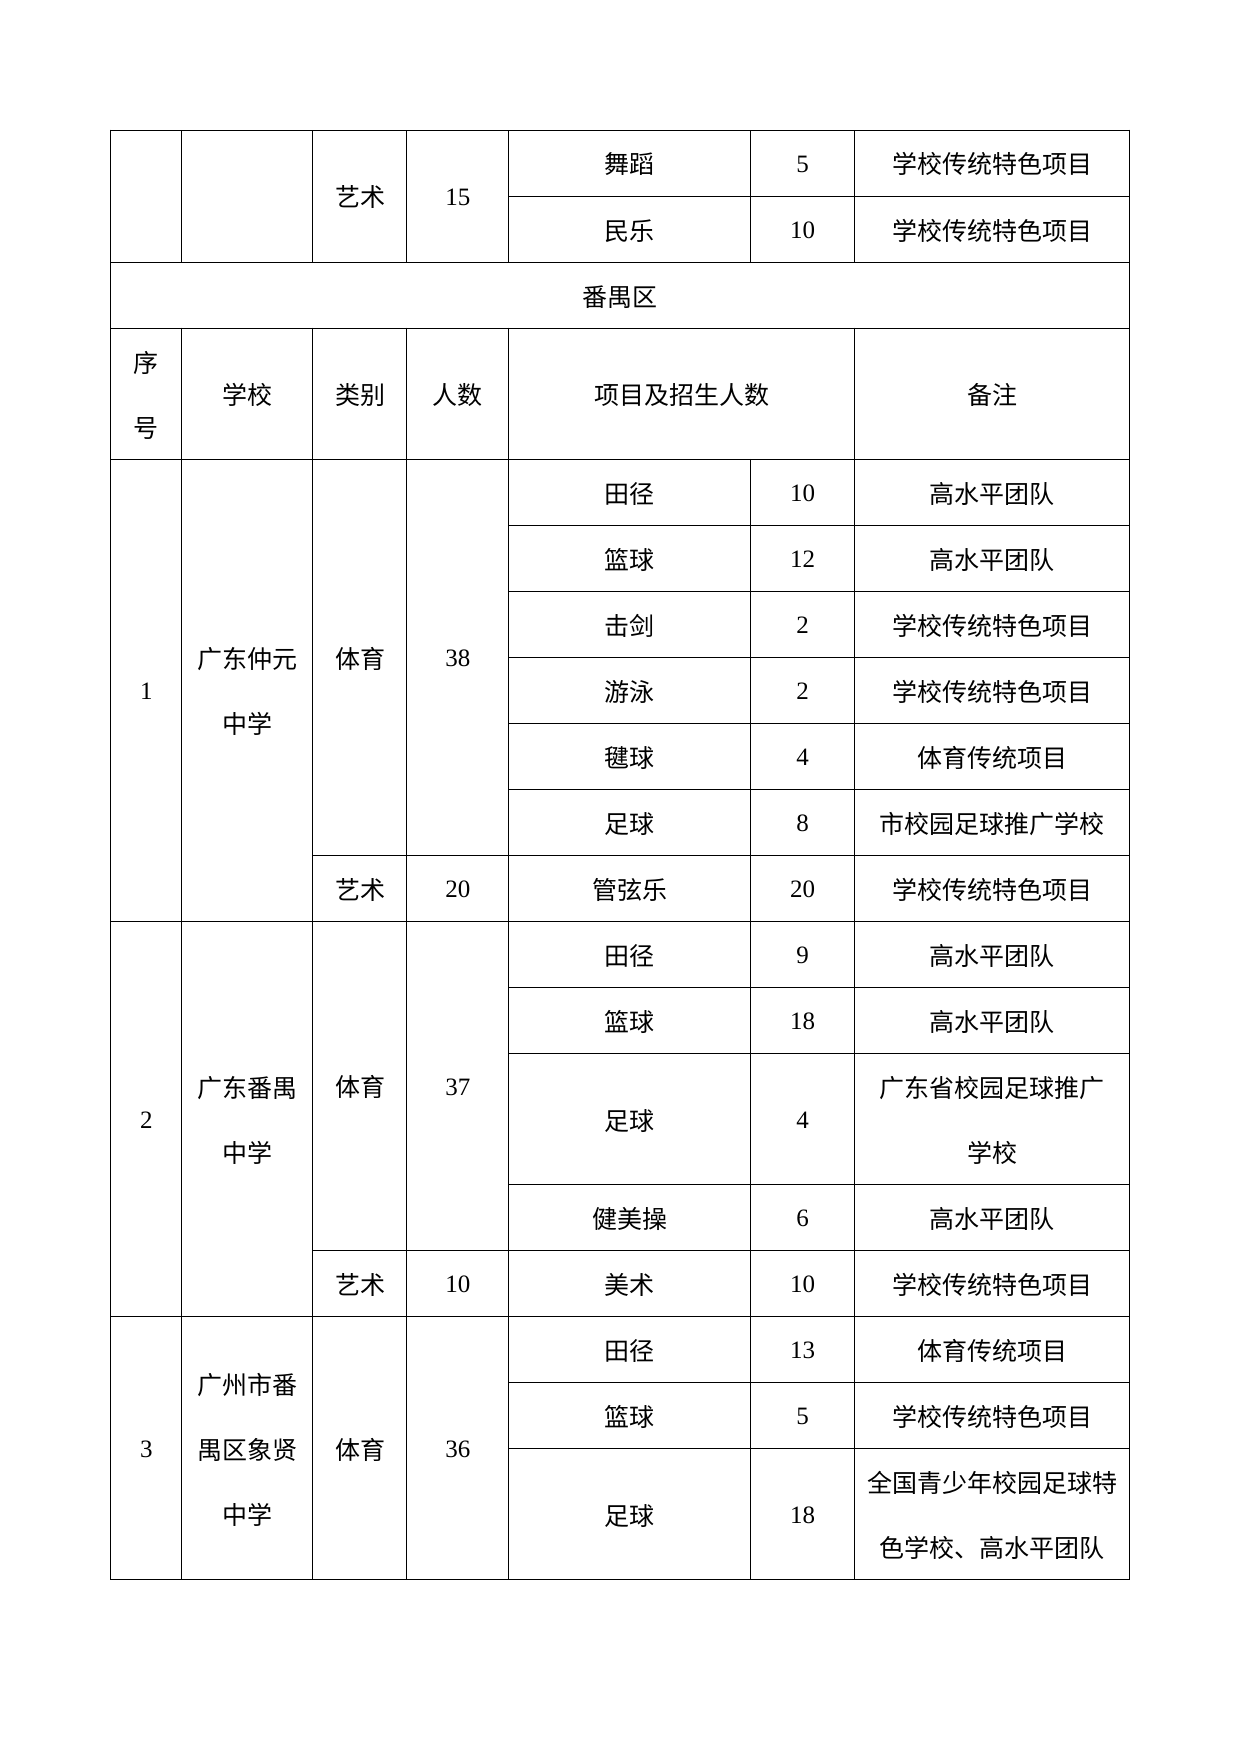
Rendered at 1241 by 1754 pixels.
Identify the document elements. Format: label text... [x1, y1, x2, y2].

table_cell 备注 [855, 329, 1129, 459]
table_cell 民乐 [509, 197, 750, 262]
table_cell 高水平团队 [855, 460, 1129, 525]
table_cell 高水平团队 [855, 1185, 1129, 1250]
table_cell 学校 [182, 329, 312, 459]
table_cell 5 [751, 1383, 854, 1448]
table_cell 15 [407, 131, 508, 262]
table_cell 学校传统特色项目 [855, 197, 1129, 262]
table_cell 体育 [313, 460, 406, 855]
table_cell 序号 [111, 329, 181, 459]
table_cell 高水平团队 [855, 922, 1129, 987]
table_cell 学校传统特色项目 [855, 856, 1129, 921]
table_cell 广东番禺中学 [182, 922, 312, 1316]
table_cell 管弦乐 [509, 856, 750, 921]
table_cell 类别 [313, 329, 406, 459]
table_cell 篮球 [509, 988, 750, 1053]
table_cell 4 [751, 724, 854, 789]
table_cell 37 [407, 922, 508, 1250]
table_cell 足球 [509, 1449, 750, 1579]
table_cell 10 [751, 1251, 854, 1316]
table_cell 番禺区 [111, 263, 1129, 328]
table_cell 学校传统特色项目 [855, 658, 1129, 723]
table_cell 10 [751, 197, 854, 262]
table_cell 击剑 [509, 592, 750, 657]
table_cell 全国青少年校园足球特色学校、高水平团队 [855, 1449, 1129, 1579]
table_cell 市校园足球推广学校 [855, 790, 1129, 855]
table_cell 体育 [313, 922, 406, 1250]
table_cell 广州市番禺区象贤中学 [182, 1317, 312, 1579]
table_cell 10 [751, 460, 854, 525]
table_cell 36 [407, 1317, 508, 1579]
table_cell 9 [751, 922, 854, 987]
table_cell 12 [751, 526, 854, 591]
table_cell 1 [111, 460, 181, 921]
table_cell 20 [751, 856, 854, 921]
table_cell 田径 [509, 922, 750, 987]
table_cell 足球 [509, 790, 750, 855]
table_cell 高水平团队 [855, 988, 1129, 1053]
table_cell 艺术 [313, 856, 406, 921]
table_cell 高水平团队 [855, 526, 1129, 591]
table_cell 篮球 [509, 526, 750, 591]
table_cell 艺术 [313, 1251, 406, 1316]
table_cell 项目及招生人数 [509, 329, 854, 459]
table_cell 田径 [509, 460, 750, 525]
table_cell 20 [407, 856, 508, 921]
table_cell 2 [751, 658, 854, 723]
table_cell 5 [751, 131, 854, 196]
table_cell 田径 [509, 1317, 750, 1382]
table_cell 10 [407, 1251, 508, 1316]
table_cell 学校传统特色项目 [855, 131, 1129, 196]
table_cell 2 [751, 592, 854, 657]
table_cell 学校传统特色项目 [855, 1383, 1129, 1448]
table_cell 体育传统项目 [855, 724, 1129, 789]
table_cell 广东仲元中学 [182, 460, 312, 921]
table_cell 体育 [313, 1317, 406, 1579]
table_cell 3 [111, 1317, 181, 1579]
table_cell 学校传统特色项目 [855, 592, 1129, 657]
table_cell 2 [111, 922, 181, 1316]
table_cell 足球 [509, 1054, 750, 1184]
table_cell 健美操 [509, 1185, 750, 1250]
table_cell 毽球 [509, 724, 750, 789]
table_cell 美术 [509, 1251, 750, 1316]
table_cell 18 [751, 1449, 854, 1579]
table_cell 人数 [407, 329, 508, 459]
table_cell 6 [751, 1185, 854, 1250]
table_cell 体育传统项目 [855, 1317, 1129, 1382]
table_cell 篮球 [509, 1383, 750, 1448]
table_cell 8 [751, 790, 854, 855]
table_cell 艺术 [313, 131, 406, 262]
table_cell 广东省校园足球推广 学校 [855, 1054, 1129, 1184]
table_cell 13 [751, 1317, 854, 1382]
table_cell 舞蹈 [509, 131, 750, 196]
table_cell 38 [407, 460, 508, 855]
table_cell 游泳 [509, 658, 750, 723]
table_cell 18 [751, 988, 854, 1053]
table_cell 学校传统特色项目 [855, 1251, 1129, 1316]
table_cell 4 [751, 1054, 854, 1184]
